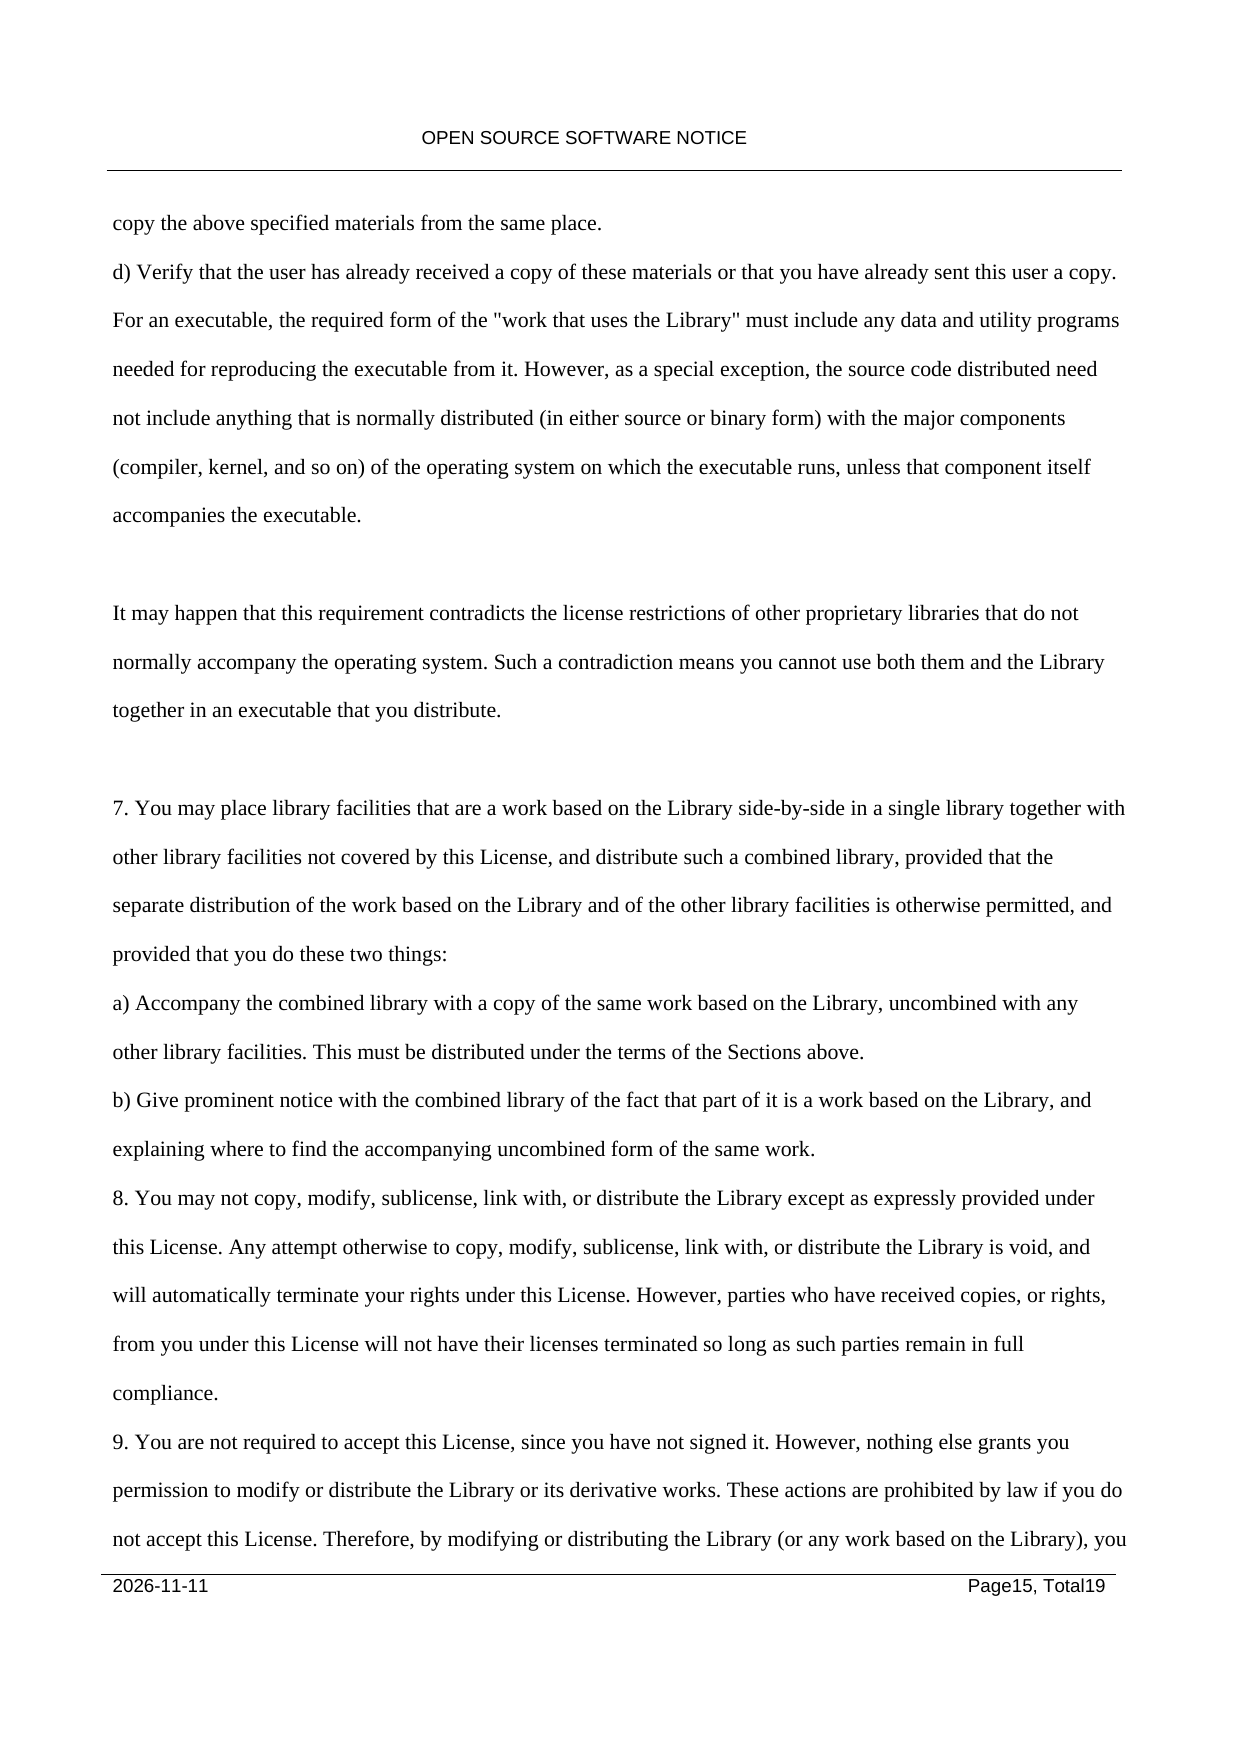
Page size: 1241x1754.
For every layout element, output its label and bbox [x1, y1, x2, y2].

text [112, 206, 1128, 1555]
